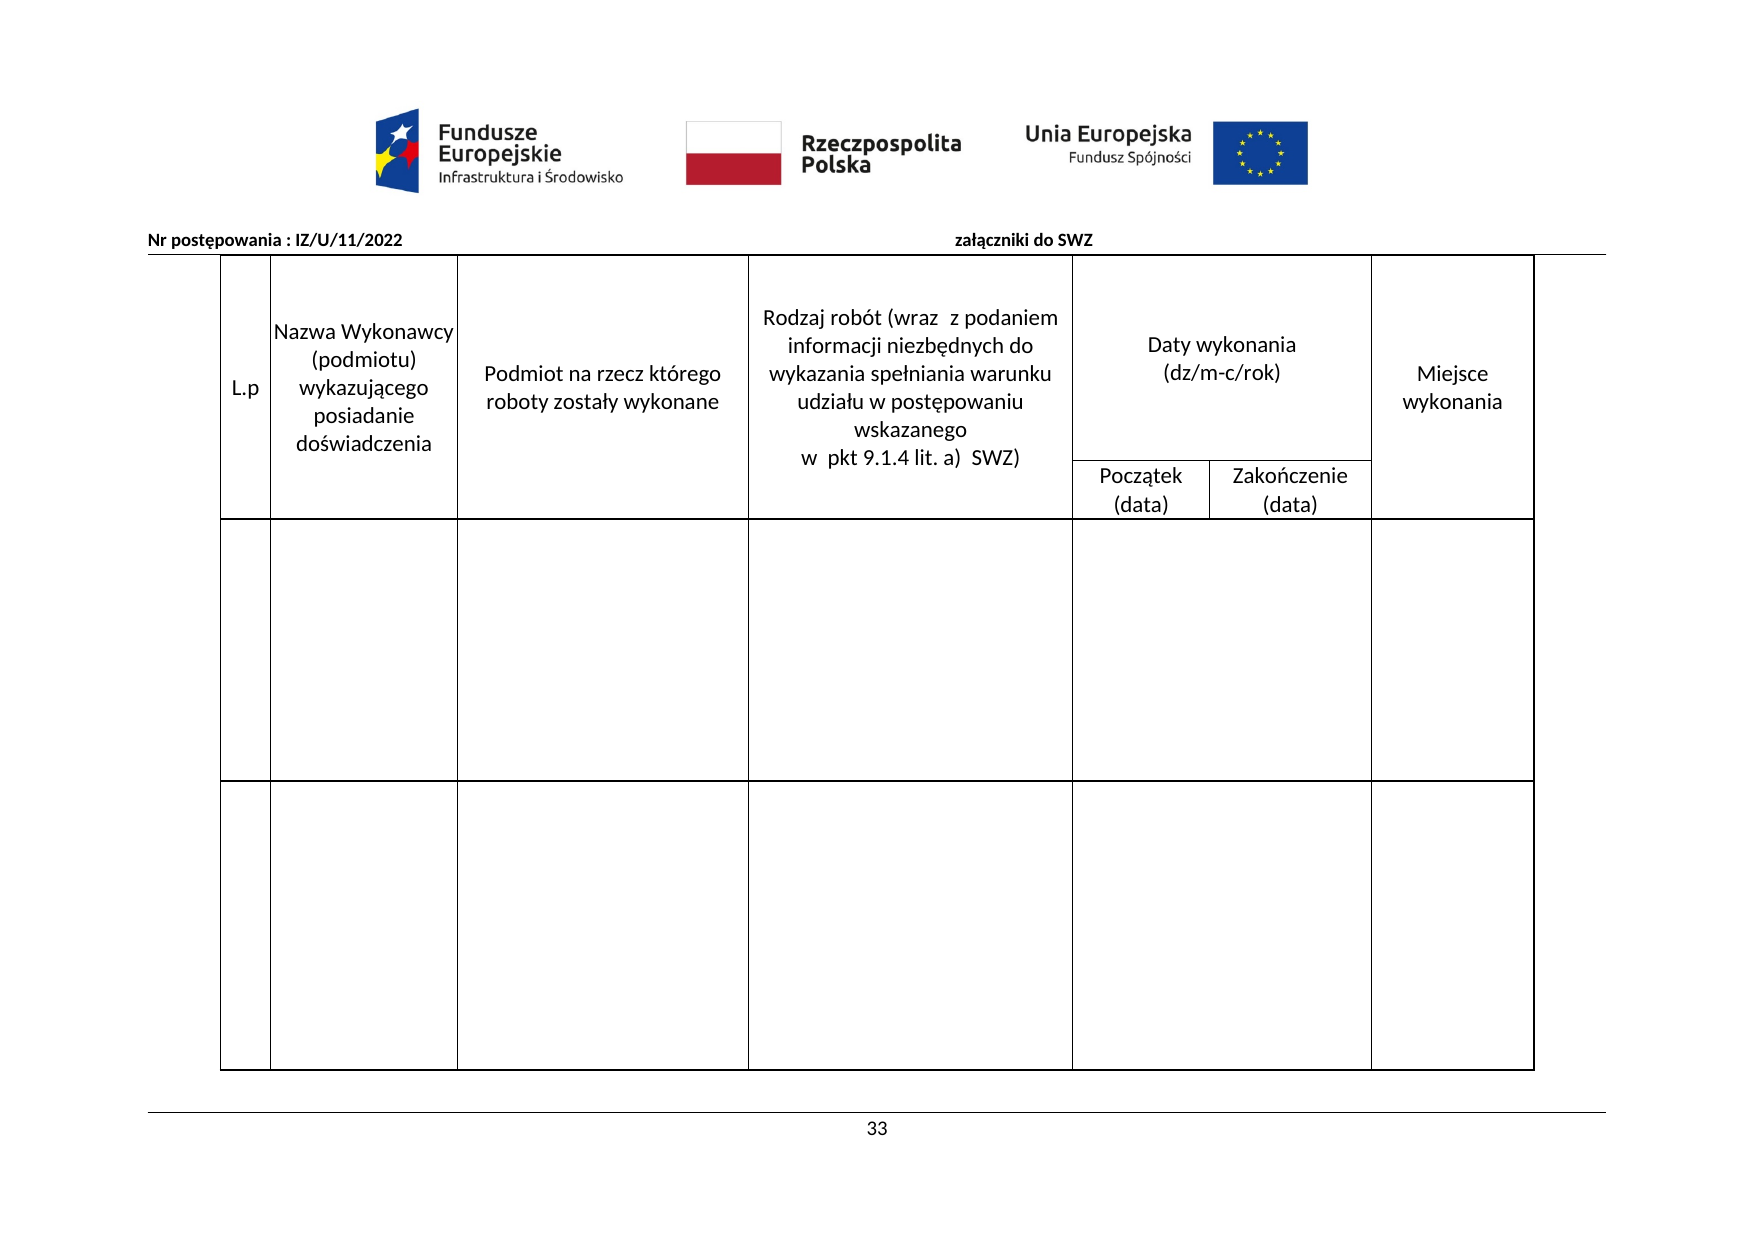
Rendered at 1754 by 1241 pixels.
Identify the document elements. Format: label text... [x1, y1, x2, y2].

table_header Podmiot na rzecz którego roboty zostały wykonane [458, 256, 748, 518]
table_cell [1073, 782, 1371, 1069]
table_cell [221, 520, 270, 780]
table_cell [271, 782, 457, 1069]
table_header Miejsce wykonania [1372, 256, 1533, 518]
table_cell Początek (data) [1073, 461, 1209, 518]
picture [369, 73, 1315, 206]
table_cell [1372, 782, 1533, 1069]
table_cell Zakończenie (data) [1210, 461, 1371, 518]
table_header Nazwa Wykonawcy (podmiotu) wykazującego posiadanie doświadczenia [271, 256, 457, 518]
table_cell [458, 520, 748, 780]
table_cell [1073, 520, 1371, 780]
table_header L.p [221, 256, 270, 518]
table_header Daty wykonania (dz/m-c/rok) [1073, 256, 1371, 460]
table_cell [749, 520, 1072, 780]
table_cell [221, 782, 270, 1069]
table_cell [1372, 520, 1533, 780]
table_cell [271, 520, 457, 780]
table_cell [749, 782, 1072, 1069]
table_cell [458, 782, 748, 1069]
table_header Rodzaj robót (wraz z podaniem informacji niezbędnych do wykazania spełniania warunku udziału w postępowaniu wskazanego w pkt 9.1.4 lit. a) SWZ) [749, 256, 1072, 518]
